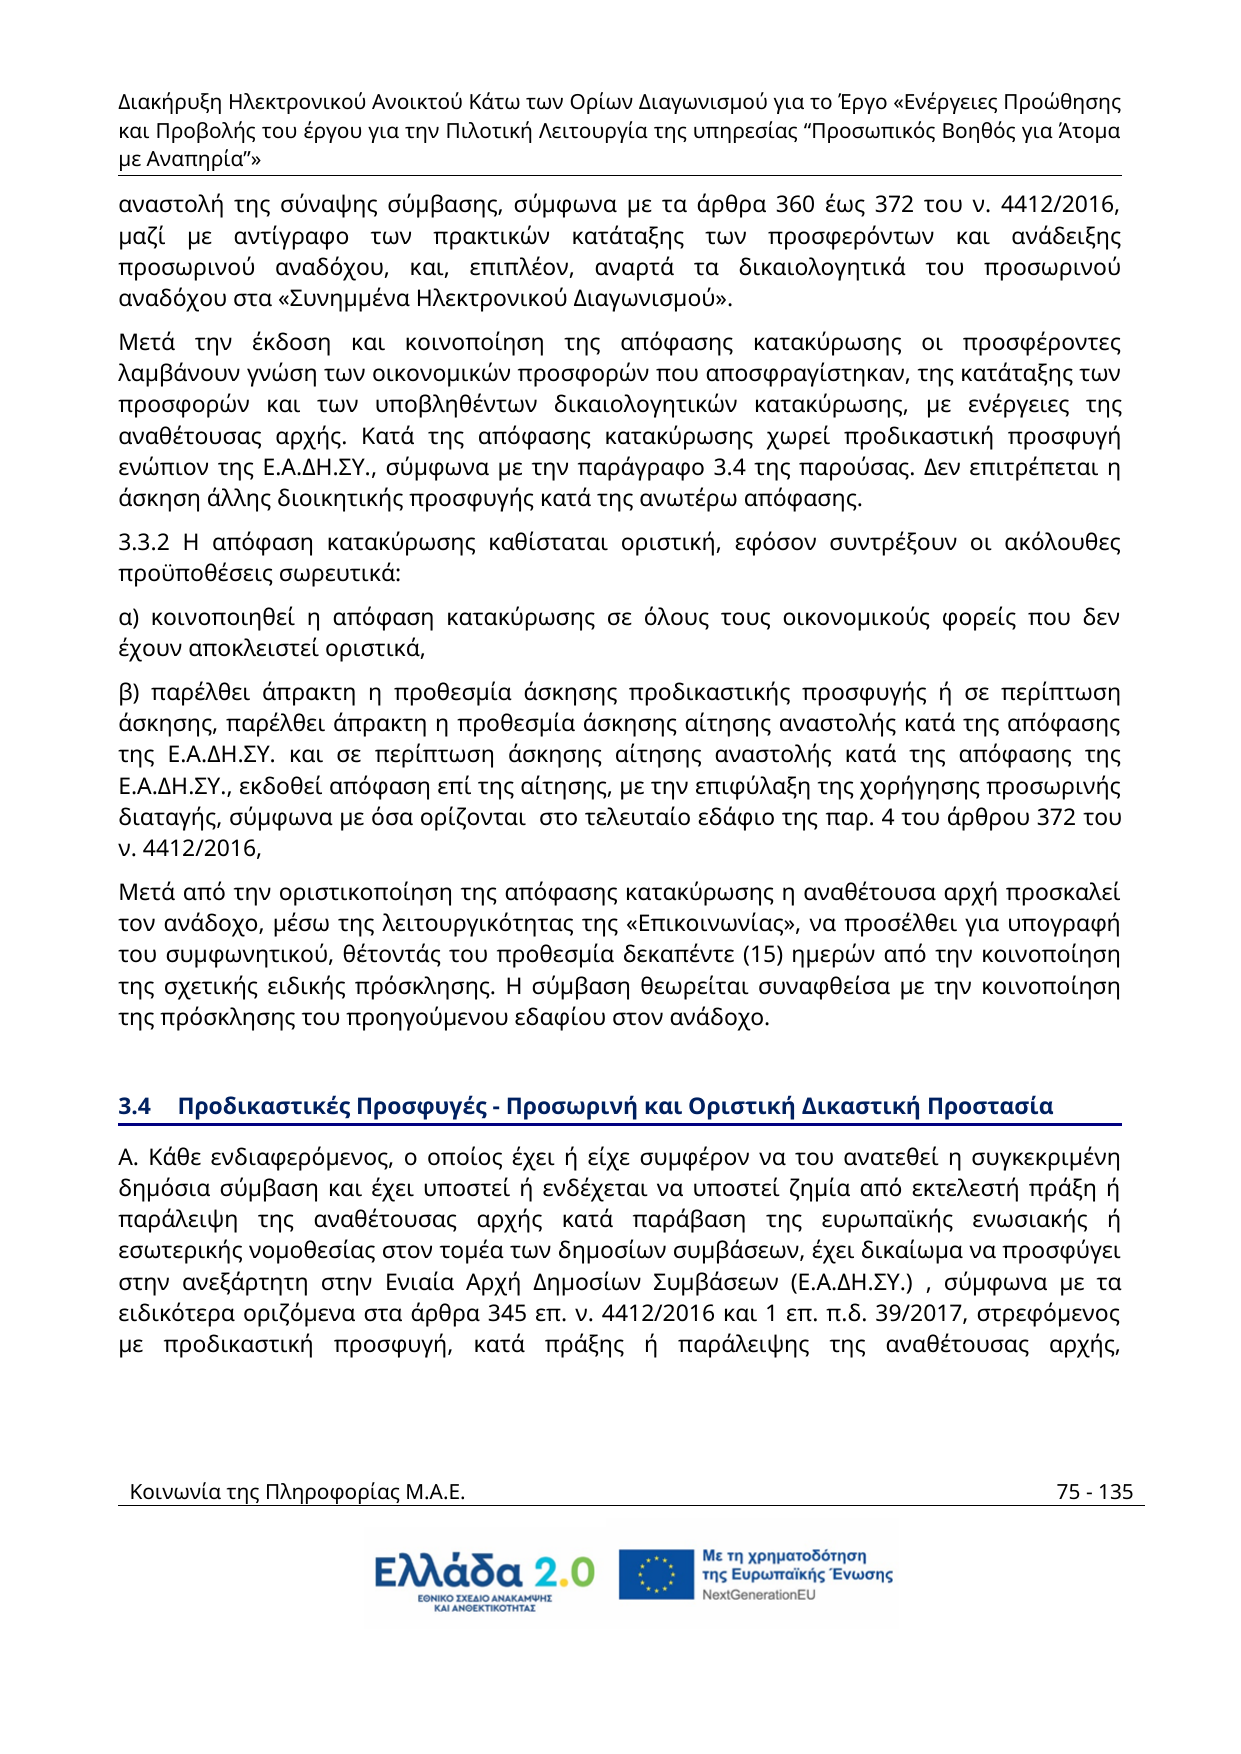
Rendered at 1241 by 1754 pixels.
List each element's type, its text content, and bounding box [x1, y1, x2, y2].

picture [363, 1518, 900, 1629]
text Μετά την έκδοση και κοινοποίηση της απόφασης κατακύρωσης οι προσφέροντες λαμβάνουν γνώση των οικονομικών προσφορών που αποσφραγίστηκαν, της κατάταξης των προσφορών και των υποβληθέντων δικαιολογητικών κατακύρωσης, με ενέργειες της αναθέτουσας αρχής. Κατά της απόφασης κατακύρωσης χωρεί προδικαστική προσφυγή ενώπιον της Ε.Α.ΔΗ.ΣΥ., σύμφωνα με την παράγραφο 3.4 της παρούσας. Δεν επιτρέπεται η άσκηση άλλης διοικητικής προσφυγής κατά της ανωτέρω απόφασης. [118, 326, 1122, 513]
text Μετά από την οριστικοποίηση της απόφασης κατακύρωσης η αναθέτουσα αρχή προσκαλεί τον ανάδοχο, μέσω της λειτουργικότητας της «Επικοινωνίας», να προσέλθει για υπογραφή του συμφωνητικού, θέτοντάς του προθεσμία δεκαπέντε (15) ημερών από την κοινοποίηση της σχετικής ειδικής πρόσκλησης. Η σύμβαση θεωρείται συναφθείσα με την κοινοποίηση της πρόσκλησης του προηγούμενου εδαφίου στον ανάδοχο. [118, 876, 1122, 1032]
text 3.3.2 Η απόφαση κατακύρωσης καθίσταται οριστική, εφόσον συντρέξουν οι ακόλουθες προϋποθέσεις σωρευτικά: [118, 526, 1122, 588]
subtitle Προδικαστικές Προσφυγές - Προσωρινή και Οριστική Δικαστική Προστασία [118, 1090, 1122, 1123]
text α) κοινοποιηθεί η απόφαση κατακύρωσης σε όλους τους οικονομικούς φορείς που δεν έχουν αποκλειστεί οριστικά, [118, 601, 1122, 663]
text β) παρέλθει άπρακτη η προθεσμία άσκησης προδικαστικής προσφυγής ή σε περίπτωση άσκησης, παρέλθει άπρακτη η προθεσμία άσκησης αίτησης αναστολής κατά της απόφασης της Ε.Α.ΔΗ.ΣΥ. και σε περίπτωση άσκησης αίτησης αναστολής κατά της απόφασης της Ε.Α.ΔΗ.ΣΥ., εκδοθεί απόφαση επί της αίτησης, με την επιφύλαξη της χορήγησης προσωρινής διαταγής, σύμφωνα με όσα ορίζονται στο τελευταίο εδάφιο της παρ. 4 του άρθρου 372 του ν. 4412/2016, [118, 676, 1122, 863]
